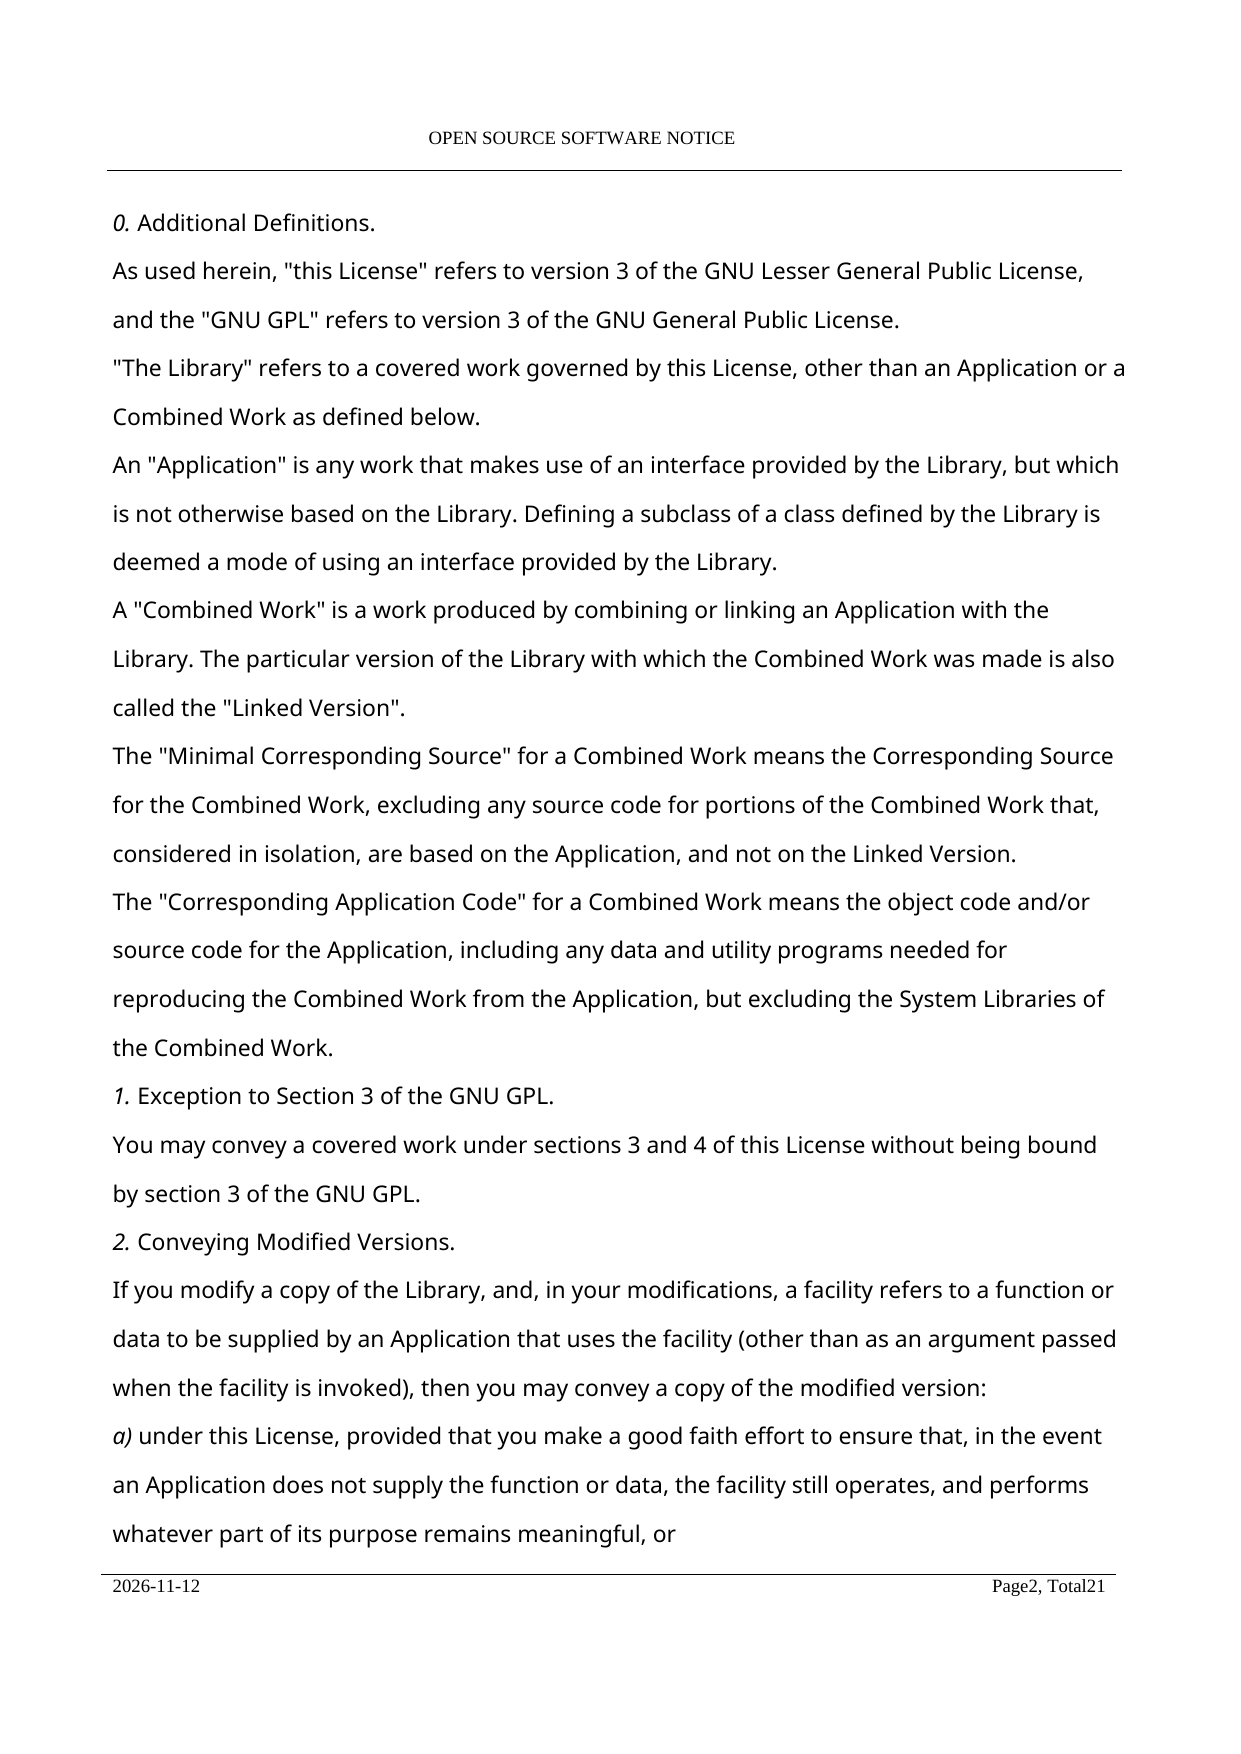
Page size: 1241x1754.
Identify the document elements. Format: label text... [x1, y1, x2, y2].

text As used herein, "this License" refers to version 3 of the GNU Lesser General Public License, and the "GNU GPL" refers to version 3 of the GNU General Public License. [112, 254, 1128, 336]
text The "Minimal Corresponding Source" for a Combined Work means the Corresponding Source for the Combined Work, excluding any source code for portions of the Combined Work that, considered in isolation, are based on the Application, and not on the Linked Version. [112, 739, 1128, 869]
text a) under this License, provided that you make a good faith effort to ensure that, in the event an Application does not supply the function or data, the facility still operates, and performs whatever part of its purpose remains meaningful, or [112, 1419, 1128, 1549]
text An "Application" is any work that makes use of an interface provided by the Library, but which is not otherwise based on the Library. Defining a subclass of a class defined by the Library is deemed a mode of using an interface provided by the Library. [112, 448, 1128, 578]
text 1. Exception to Section 3 of the GNU GPL. You may convey a covered work under sections 3 and 4 of this License without being bound by section 3 of the GNU GPL. [112, 1079, 1128, 1209]
text "The Library" refers to a covered work governed by this License, other than an Application or a Combined Work as defined below. [112, 351, 1128, 433]
text A "Combined Work" is a work produced by combining or linking an Application with the Library. The particular version of the Library with which the Combined Work was made is also called the "Linked Version". [112, 594, 1128, 724]
text The "Corresponding Application Code" for a Combined Work means the object code and/or source code for the Application, including any data and utility programs needed for reproducing the Combined Work from the Application, but excluding the System Libraries of the Combined Work. [112, 885, 1128, 1064]
text 2. Conveying Modified Versions. If you modify a copy of the Library, and, in your modifications, a facility refers to a function or data to be supplied by an Application that uses the facility (other than as an argument passed when the facility is invoked), then you may convey a copy of the modified version: [112, 1225, 1128, 1404]
text 0. Additional Definitions. [112, 206, 1128, 239]
